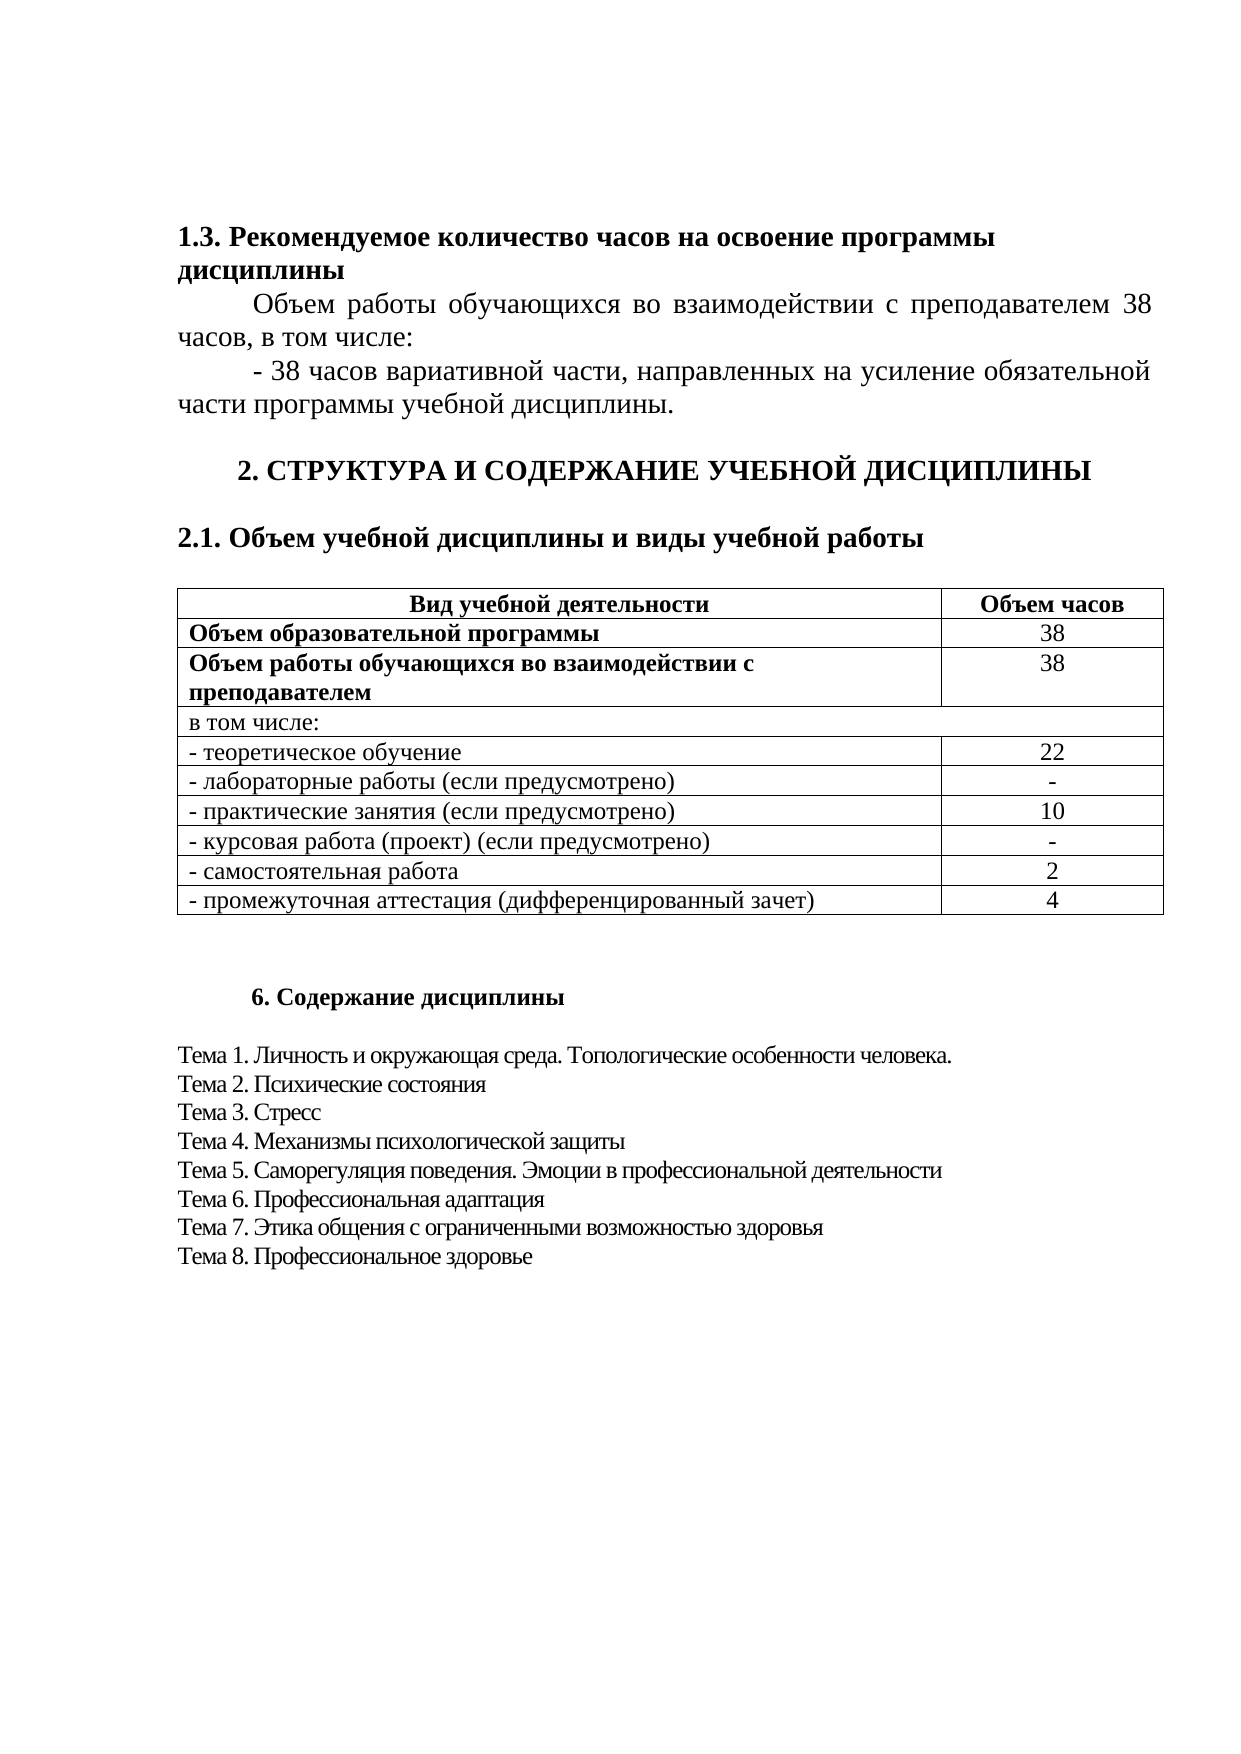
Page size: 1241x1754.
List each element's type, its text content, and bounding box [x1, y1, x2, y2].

table_cell - [942, 766, 1163, 795]
table_cell - [942, 826, 1163, 855]
table_cell 2 [942, 856, 1163, 884]
text 6. Содержание дисциплины [177, 982, 1152, 1011]
text - 38 часов вариативной части, направленных на усиление обязательной части программы учебной дисциплины. [177, 353, 1152, 420]
table_cell - практические занятия (если предусмотрено) [178, 796, 941, 825]
text Тема 4. Механизмы психологической защиты [177, 1126, 1152, 1155]
table_cell - курсовая работа (проект) (если предусмотрено) [178, 826, 941, 855]
text 2. СТРУКТУРА И СОДЕРЖАНИЕ УЧЕБНОЙ ДИСЦИПЛИНЫ [177, 453, 1152, 487]
text 2.1. Объем учебной дисциплины и виды учебной работы [177, 521, 1152, 554]
text Тема 7. Этика общения с ограниченными возможностью здоровья [177, 1212, 1152, 1241]
table_cell 38 [942, 648, 1163, 706]
table_header Объем часов [942, 589, 1163, 617]
text Тема 2. Психические состояния [177, 1069, 1152, 1097]
table_cell 38 [942, 619, 1163, 647]
text Тема 5. Саморегуляция поведения. Эмоции в профессиональной деятельности [177, 1155, 1152, 1184]
text Тема 3. Стресс [177, 1097, 1152, 1126]
table_cell - теоретическое обучение [178, 737, 941, 765]
table_cell - лабораторные работы (если предусмотрено) [178, 766, 941, 795]
text 1.3. Рекомендуемое количество часов на освоение программы дисциплины [177, 219, 1152, 286]
text Объем работы обучающихся во взаимодействии с преподавателем 38 часов, в том числе: [177, 286, 1152, 353]
text Тема 6. Профессиональная адаптация [177, 1184, 1152, 1212]
table_cell 10 [942, 796, 1163, 825]
text Тема 1. Личность и окружающая среда. Топологические особенности человека. [177, 1040, 1152, 1069]
table_cell - самостоятельная работа [178, 856, 941, 884]
table_header Вид учебной деятельности [178, 589, 941, 617]
table_cell - промежуточная аттестация (дифференцированный зачет) [178, 886, 941, 914]
table_cell 22 [942, 737, 1163, 765]
table_cell 4 [942, 886, 1163, 914]
text Тема 8. Профессиональное здоровье [177, 1241, 1152, 1270]
table_cell Объем образовательной программы [178, 619, 941, 647]
table_cell Объем работы обучающихся во взаимодействии с преподавателем [178, 648, 941, 706]
table_cell в том числе: [178, 707, 1163, 736]
